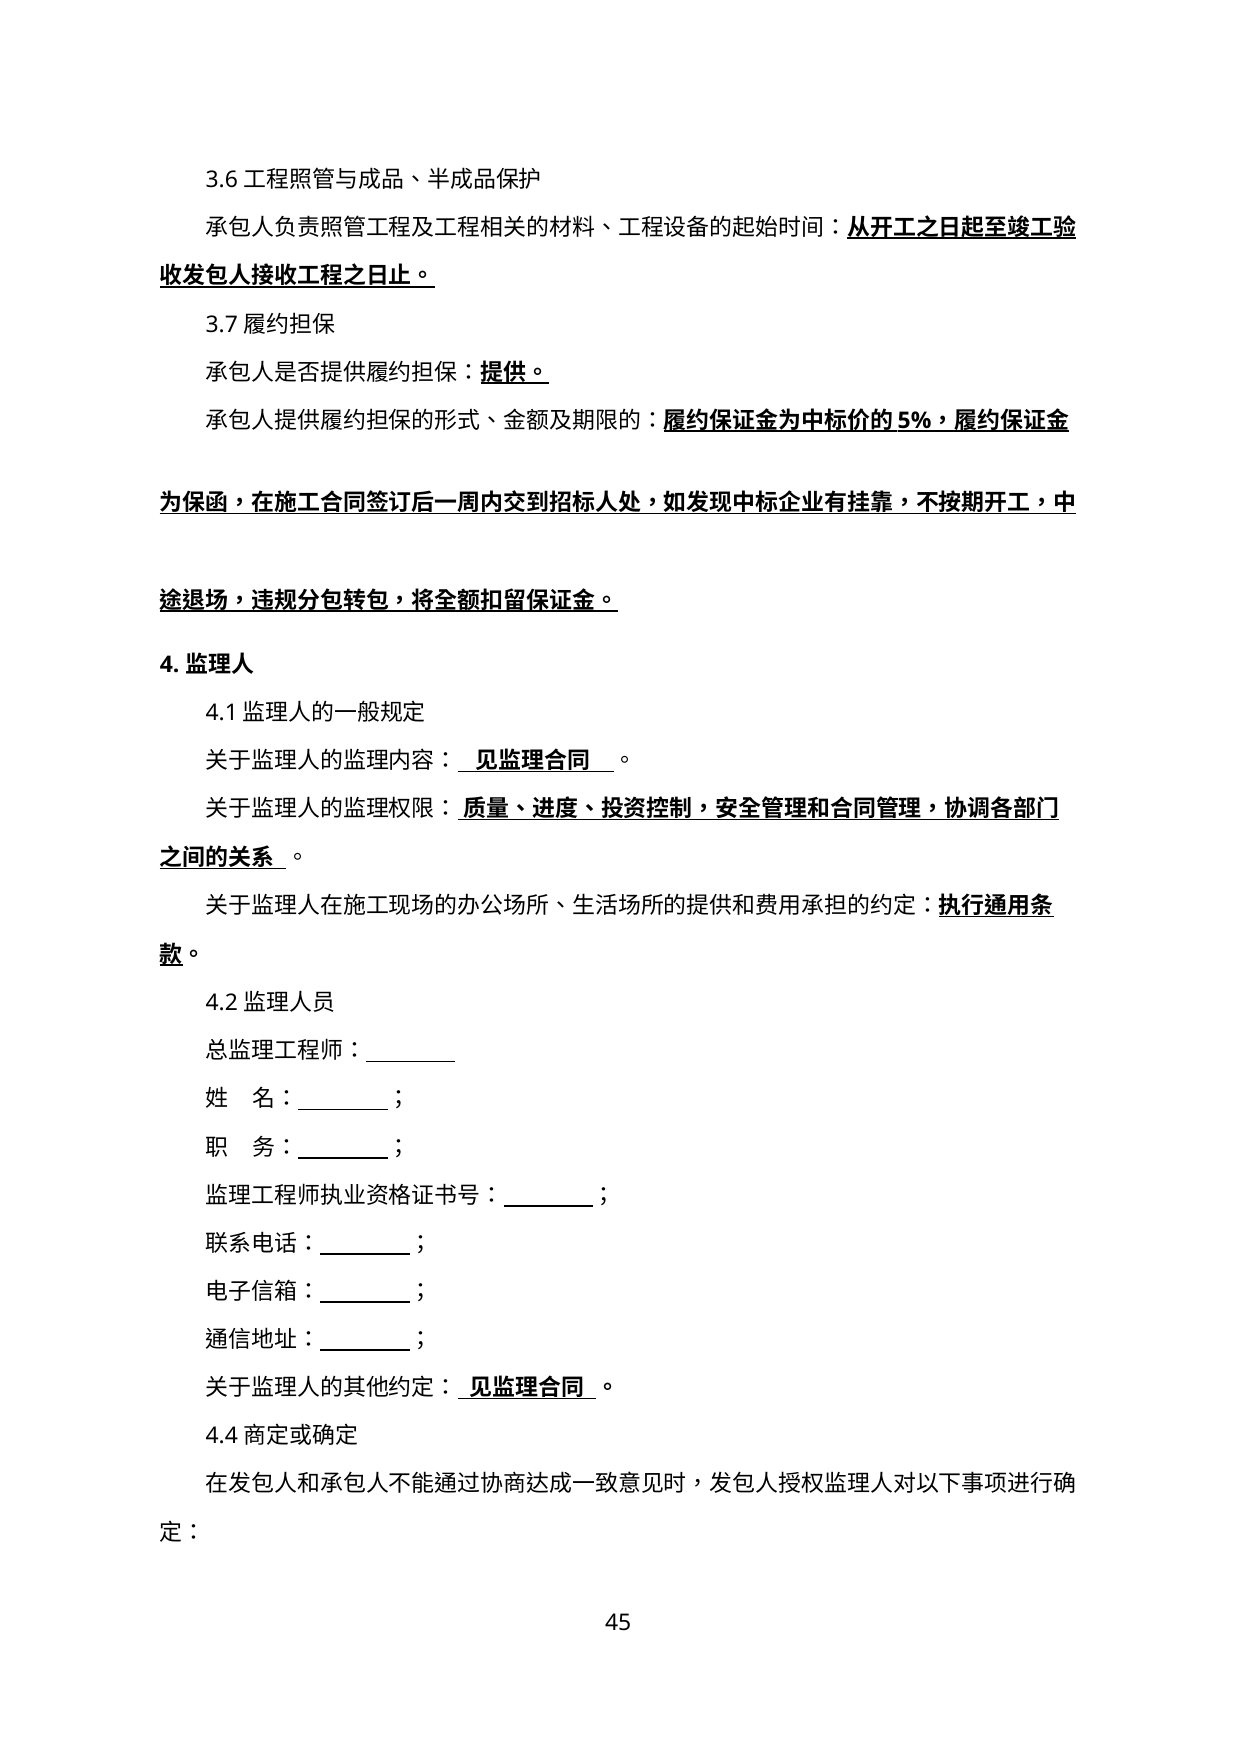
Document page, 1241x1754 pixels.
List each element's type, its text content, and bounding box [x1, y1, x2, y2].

text 关于监理人的监理内容： 见监理合同 。 [159, 744, 1078, 776]
text 总监理工程师： [159, 1034, 1078, 1066]
text 4.4 商定或确定 [159, 1419, 1078, 1451]
text 关于监理人在施工现场的办公场所、生活场所的提供和费用承担的约定：执行通用条款。 [159, 889, 1078, 970]
text 4.1监理人的一般规定 [159, 696, 1078, 728]
text 联系电话： ； [159, 1226, 1078, 1259]
text 4.2 监理人员 [159, 986, 1078, 1018]
text 4. 监理人 [159, 647, 1078, 680]
text 通信地址： ； [159, 1322, 1078, 1355]
text 3.7 履约担保 [159, 307, 1078, 339]
text 在发包人和承包人不能通过协商达成一致意见时，发包人授权监理人对以下事项进行确定： [159, 1467, 1078, 1548]
text 姓 名： ； [159, 1082, 1078, 1114]
text 承包人负责照管工程及工程相关的材料、工程设备的起始时间：从开工之日起至竣工验收发包人接收工程之日止。 [159, 210, 1078, 291]
text 职 务： ； [159, 1130, 1078, 1162]
text 承包人是否提供履约担保：提供。 [159, 355, 1078, 388]
text 监理工程师执业资格证书号： ； [159, 1178, 1078, 1211]
text 电子信箱： ； [159, 1274, 1078, 1307]
text 关于监理人的其他约定： 见监理合同 。 [159, 1371, 1078, 1403]
text 承包人提供履约担保的形式、金额及期限的：履约保证金为中标价的5%，履约保证金为保函，在施工合同签订后一周内交到招标人处，如发现中标企业有挂靠，不按期开工，中途退场，违规分包转包，将全额扣留保证金。 [159, 403, 1078, 631]
text 3.6 工程照管与成品、半成品保护 [159, 162, 1078, 194]
text 关于监理人的监理权限： 质量、进度、投资控制，安全管理和合同管理，协调各部门之间的关系 。 [159, 792, 1078, 873]
